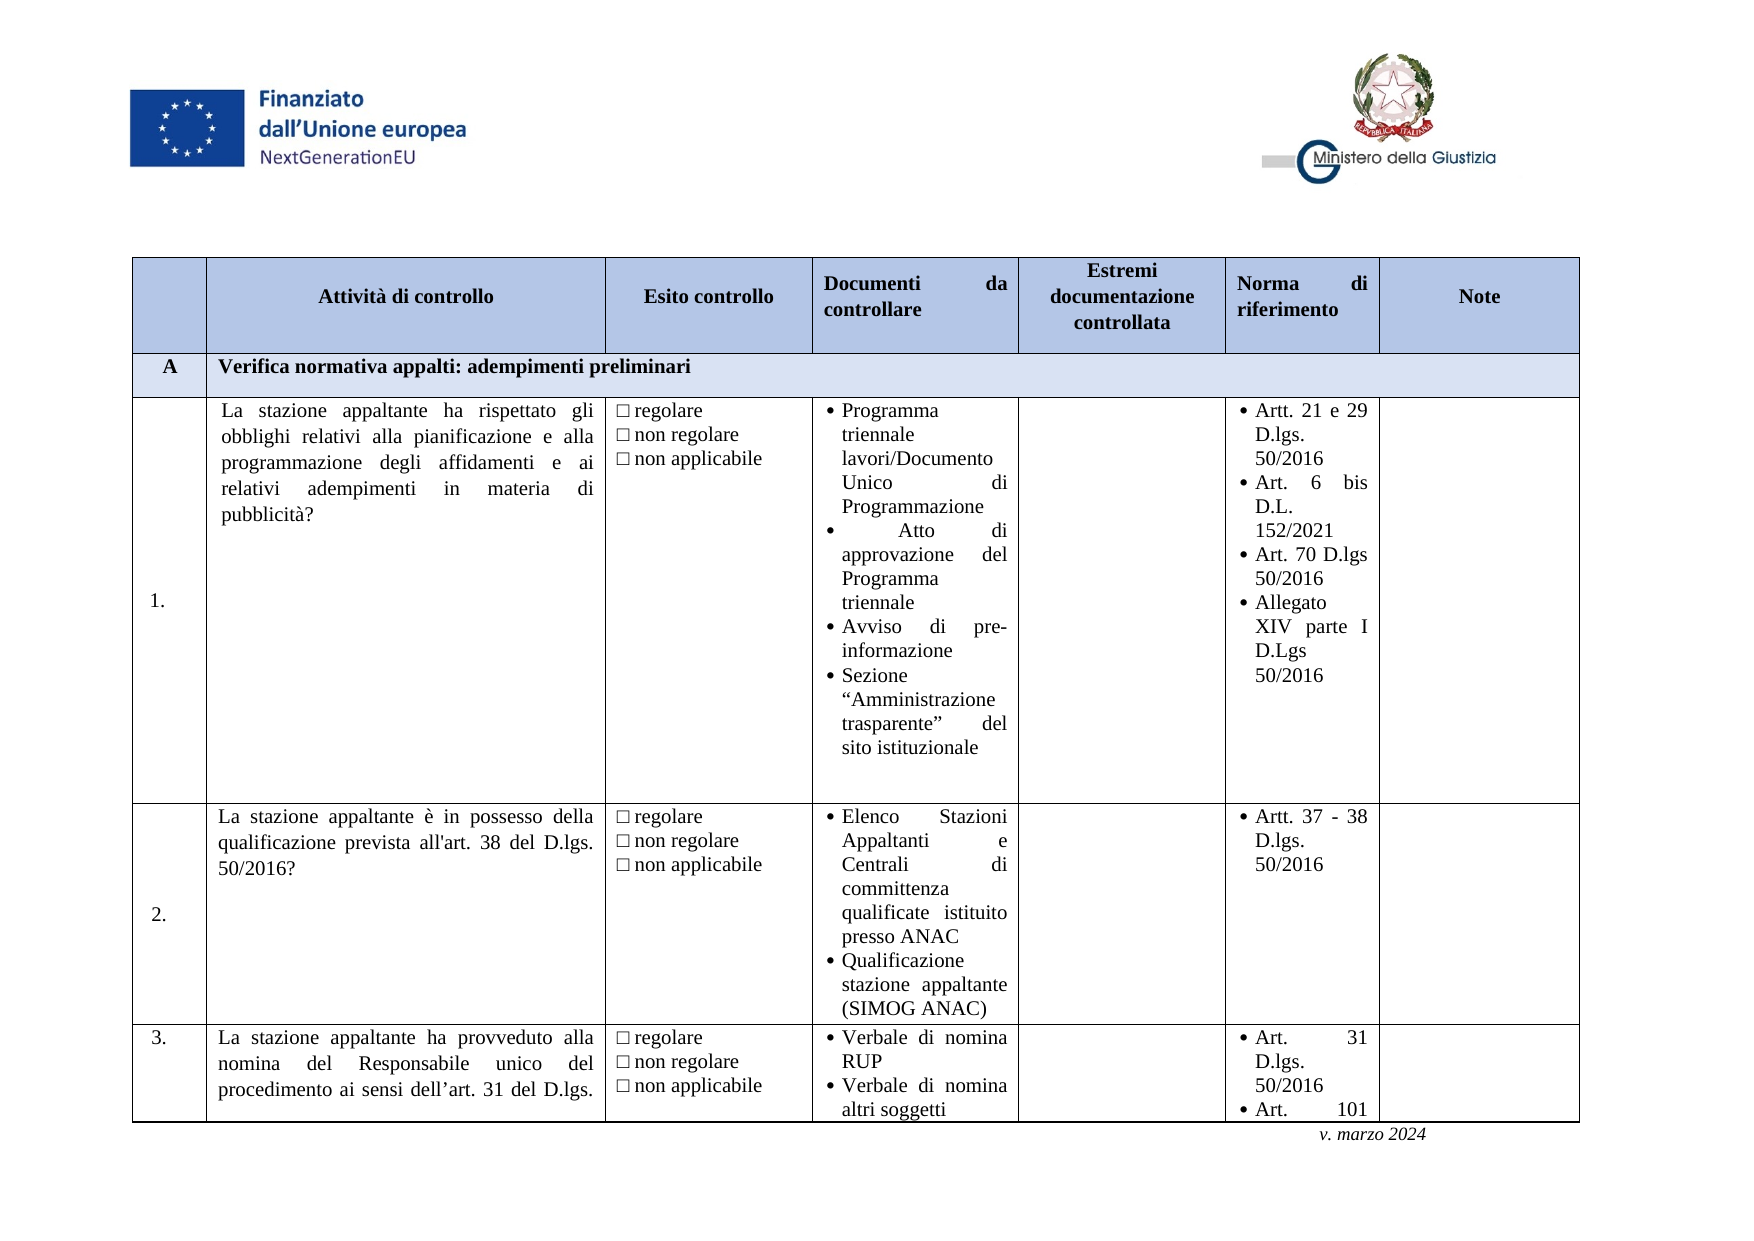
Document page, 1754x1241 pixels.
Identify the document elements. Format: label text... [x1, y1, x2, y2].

table_cell [1019, 804, 1225, 1024]
table_cell □ regolare □ non regolare □ non applicabile [606, 1025, 812, 1121]
table_header Esito controllo [606, 258, 812, 353]
table_cell [1380, 1025, 1579, 1121]
table_cell Artt. 21 e 29 D.lgs. 50/2016 Art. 6 bis D.L. 152/2021 Art. 70 D.lgs 50/2016 Allegato XIV parte I D.Lgs 50/2016 [1226, 398, 1379, 803]
table_cell Programma triennale lavori/Documento Unico di Programmazione Atto di approvazione del Programma triennale Avviso di pre-informazione Sezione “Amministrazione trasparente” del sito istituzionale [813, 398, 1018, 803]
table_cell Elenco Stazioni Appaltanti e Centrali di committenza qualificate istituito presso ANAC Qualificazione stazione appaltante (SIMOG ANAC) [813, 804, 1018, 1024]
table_header Estremi documentazione controllata [1019, 258, 1225, 353]
table_cell [133, 1025, 206, 1121]
table_header Documenti da controllare [813, 258, 1018, 353]
picture [118, 80, 485, 177]
table_cell [133, 804, 206, 1024]
table_cell [133, 398, 206, 803]
table_header Norma di riferimento [1226, 258, 1379, 353]
table_cell A [133, 354, 206, 397]
table_cell [1019, 1025, 1225, 1121]
table_header [133, 258, 206, 353]
table_cell [1019, 398, 1225, 803]
table_header Attività di controllo [207, 258, 605, 353]
table_cell La stazione appaltante è in possesso della qualificazione prevista all'art. 38 del D.lgs. 50/2016? [207, 804, 605, 1024]
table_cell □ regolare □ non regolare □ non applicabile [606, 398, 812, 803]
table_cell [1380, 398, 1579, 803]
table_cell □ regolare □ non regolare □ non applicabile [606, 804, 812, 1024]
table_cell Artt. 37 - 38 D.lgs. 50/2016 [1226, 804, 1379, 1024]
table_cell Verbale di nomina RUP Verbale di nomina altri soggetti [813, 1025, 1018, 1121]
table_header Note [1380, 258, 1579, 353]
table_cell La stazione appaltante ha rispettato gli obblighi relativi alla pianificazione e alla programmazione degli affidamenti e ai relativi adempimenti in materia di pubblicità? [207, 398, 605, 803]
picture [1199, 42, 1605, 227]
table_cell Verifica normativa appalti: adempimenti preliminari [207, 354, 1579, 397]
table_cell Art. 31 D.lgs. 50/2016 Art. 101 D.lgs. 50/2016 Linee Guida ANAC n. 3/2016 [1226, 1025, 1379, 1121]
table_cell [1380, 804, 1579, 1024]
